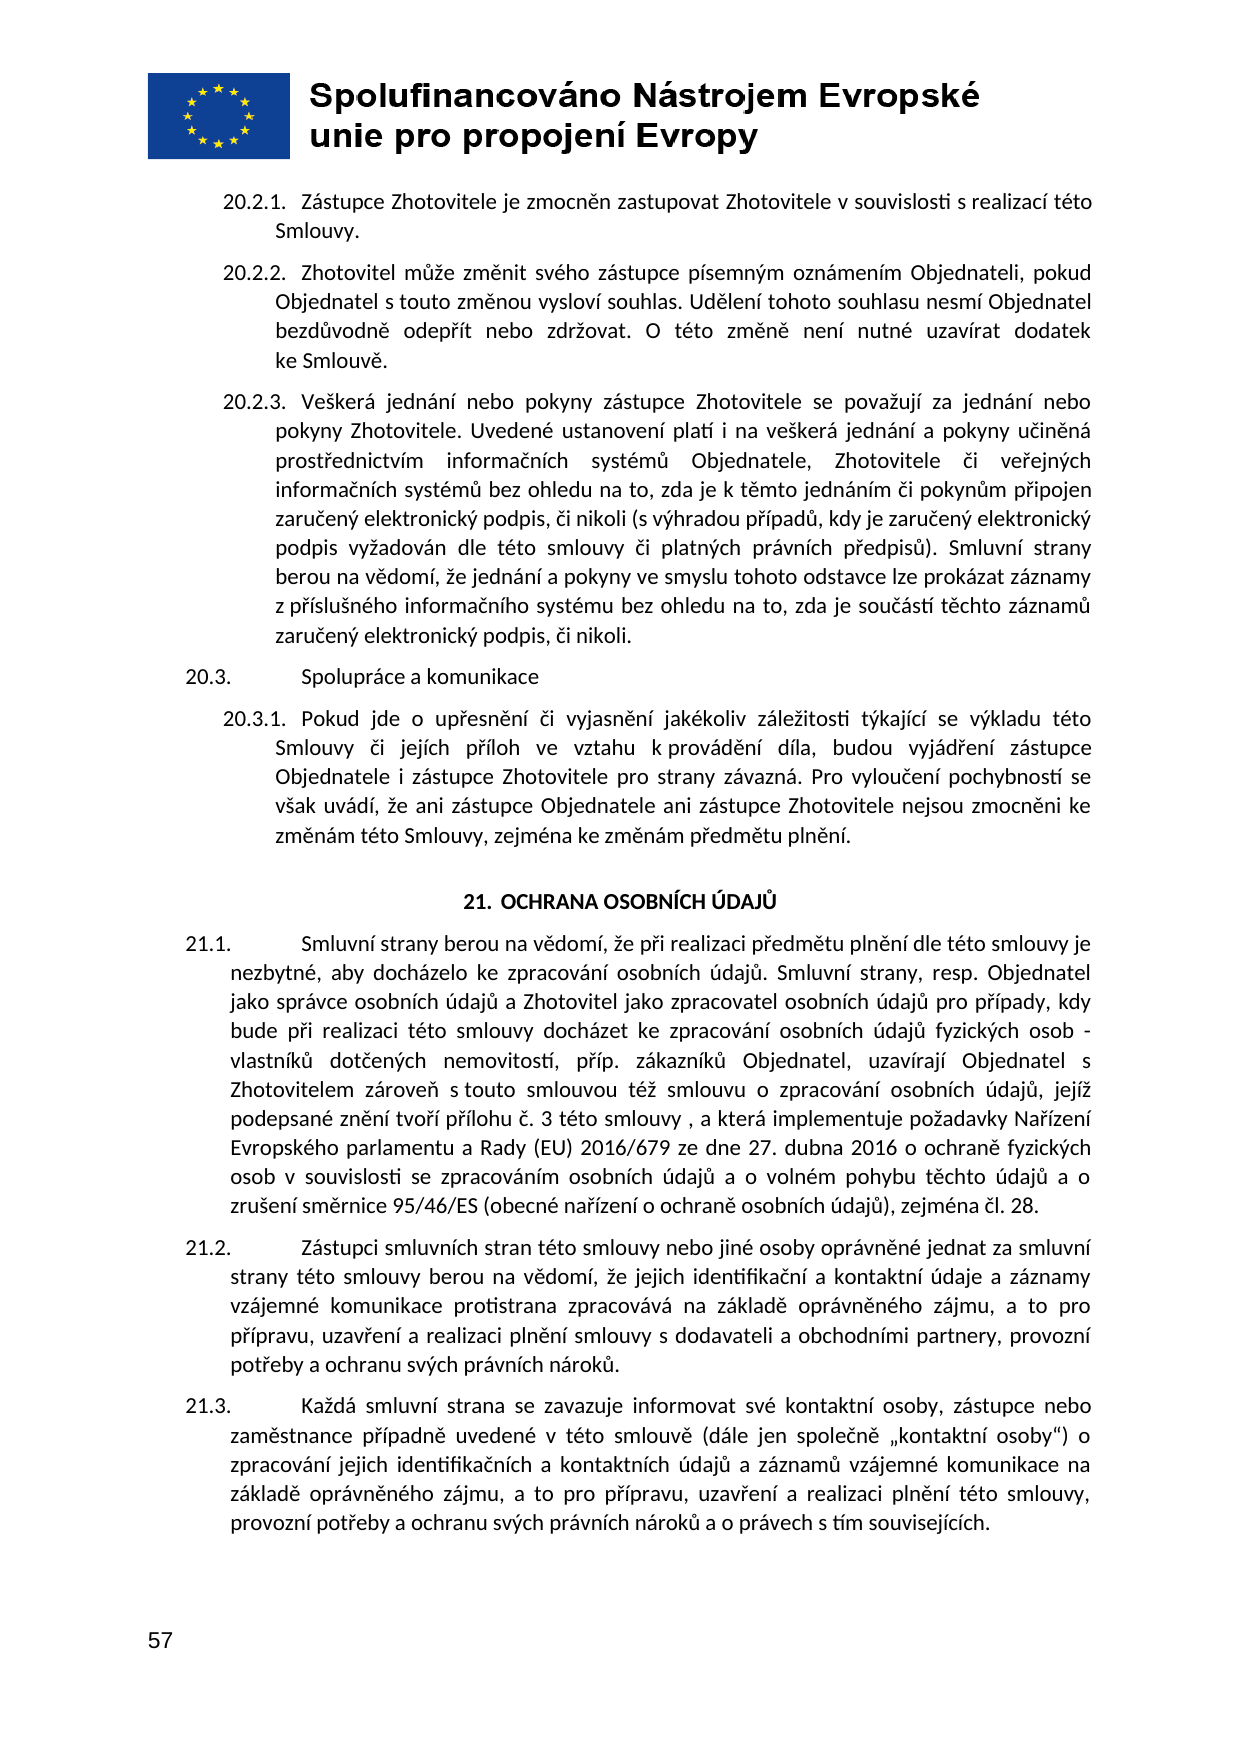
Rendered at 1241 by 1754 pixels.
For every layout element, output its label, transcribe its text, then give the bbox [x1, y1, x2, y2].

list Zástupci smluvních stran této smlouvy nebo jiné osoby oprávněné jednat za smluvní strany této smlouvy berou na vědomí, že jejich identifikační a kontaktní údaje a záznamy vzájemné komunikace protistrana zpracovává na základě oprávněného zájmu, a to pro přípravu, uzavření a realizaci plnění smlouvy s dodavateli a obchodními partnery, provozní potřeby a ochranu svých právních nároků. [185, 1232, 1093, 1378]
list Pokud jde o upřesnění či vyjasnění jakékoliv záležitosti týkající se výkladu této Smlouvy či jejích příloh ve vztahu k provádění díla, budou vyjádření zástupce Objednatele i zástupce Zhotovitele pro strany závazná. Pro vyloučení pochybností se však uvádí, že ani zástupce Objednatele ani zástupce Zhotovitele nejsou zmocněni ke změnám této Smlouvy, zejména ke změnám předmětu plnění. [223, 703, 1093, 849]
list Veškerá jednání nebo pokyny zástupce Zhotovitele se považují za jednání nebo pokyny Zhotovitele. Uvedené ustanovení platí i na veškerá jednání a pokyny učiněná prostřednictvím informačních systémů Objednatele, Zhotovitele či veřejných informačních systémů bez ohledu na to, zda je k těmto jednáním či pokynům připojen zaručený elektronický podpis, či nikoli (s výhradou případů, kdy je zaručený elektronický podpis vyžadován dle této smlouvy či platných právních předpisů). Smluvní strany berou na vědomí, že jednání a pokyny ve smyslu tohoto odstavce lze prokázat záznamy z příslušného informačního systému bez ohledu na to, zda je součástí těchto záznamů zaručený elektronický podpis, či nikoli. [223, 386, 1093, 649]
list Zástupce Zhotovitele je zmocněn zastupovat Zhotovitele v souvislosti s realizací této Smlouvy. [223, 186, 1093, 245]
list Zhotovitel může změnit svého zástupce písemným oznámením Objednateli, pokud Objednatel s touto změnou vysloví souhlas. Udělení tohoto souhlasu nesmí Objednatel bezdůvodně odepřít nebo zdržovat. O této změně není nutné uzavírat dodatek ke Smlouvě. [223, 257, 1093, 374]
picture [147, 73, 991, 160]
list Spolupráce a komunikace [185, 661, 1093, 691]
list Každá smluvní strana se zavazuje informovat své kontaktní osoby, zástupce nebo zaměstnance případně uvedené v této smlouvě (dále jen společně „kontaktní osoby“) o zpracování jejich identifikačních a kontaktních údajů a záznamů vzájemné komunikace na základě oprávněného zájmu, a to pro přípravu, uzavření a realizaci plnění této smlouvy, provozní potřeby a ochranu svých právních nároků a o právech s tím souvisejících. [185, 1391, 1093, 1536]
list Smluvní strany berou na vědomí, že při realizaci předmětu plnění dle této smlouvy je nezbytné, aby docházelo ke zpracování osobních údajů. Smluvní strany, resp. Objednatel jako správce osobních údajů a Zhotovitel jako zpracovatel osobních údajů pro případy, kdy bude při realizaci této smlouvy docházet ke zpracování osobních údajů fyzických osob - vlastníků dotčených nemovitostí, příp. zákazníků Objednatel, uzavírají Objednatel s Zhotovitelem zároveň s touto smlouvou též smlouvu o zpracování osobních údajů, jejíž podepsané znění tvoří přílohu č. 3 této smlouvy , a která implementuje požadavky Nařízení Evropského parlamentu a Rady (EU) 2016/679 ze dne 27. dubna 2016 o ochraně fyzických osob v souvislosti se zpracováním osobních údajů a o volném pohybu těchto údajů a o zrušení směrnice 95/46/ES (obecné nařízení o ochraně osobních údajů), zejména čl. 28. [185, 928, 1093, 1220]
list Ochrana osobních údajů [148, 886, 1093, 916]
